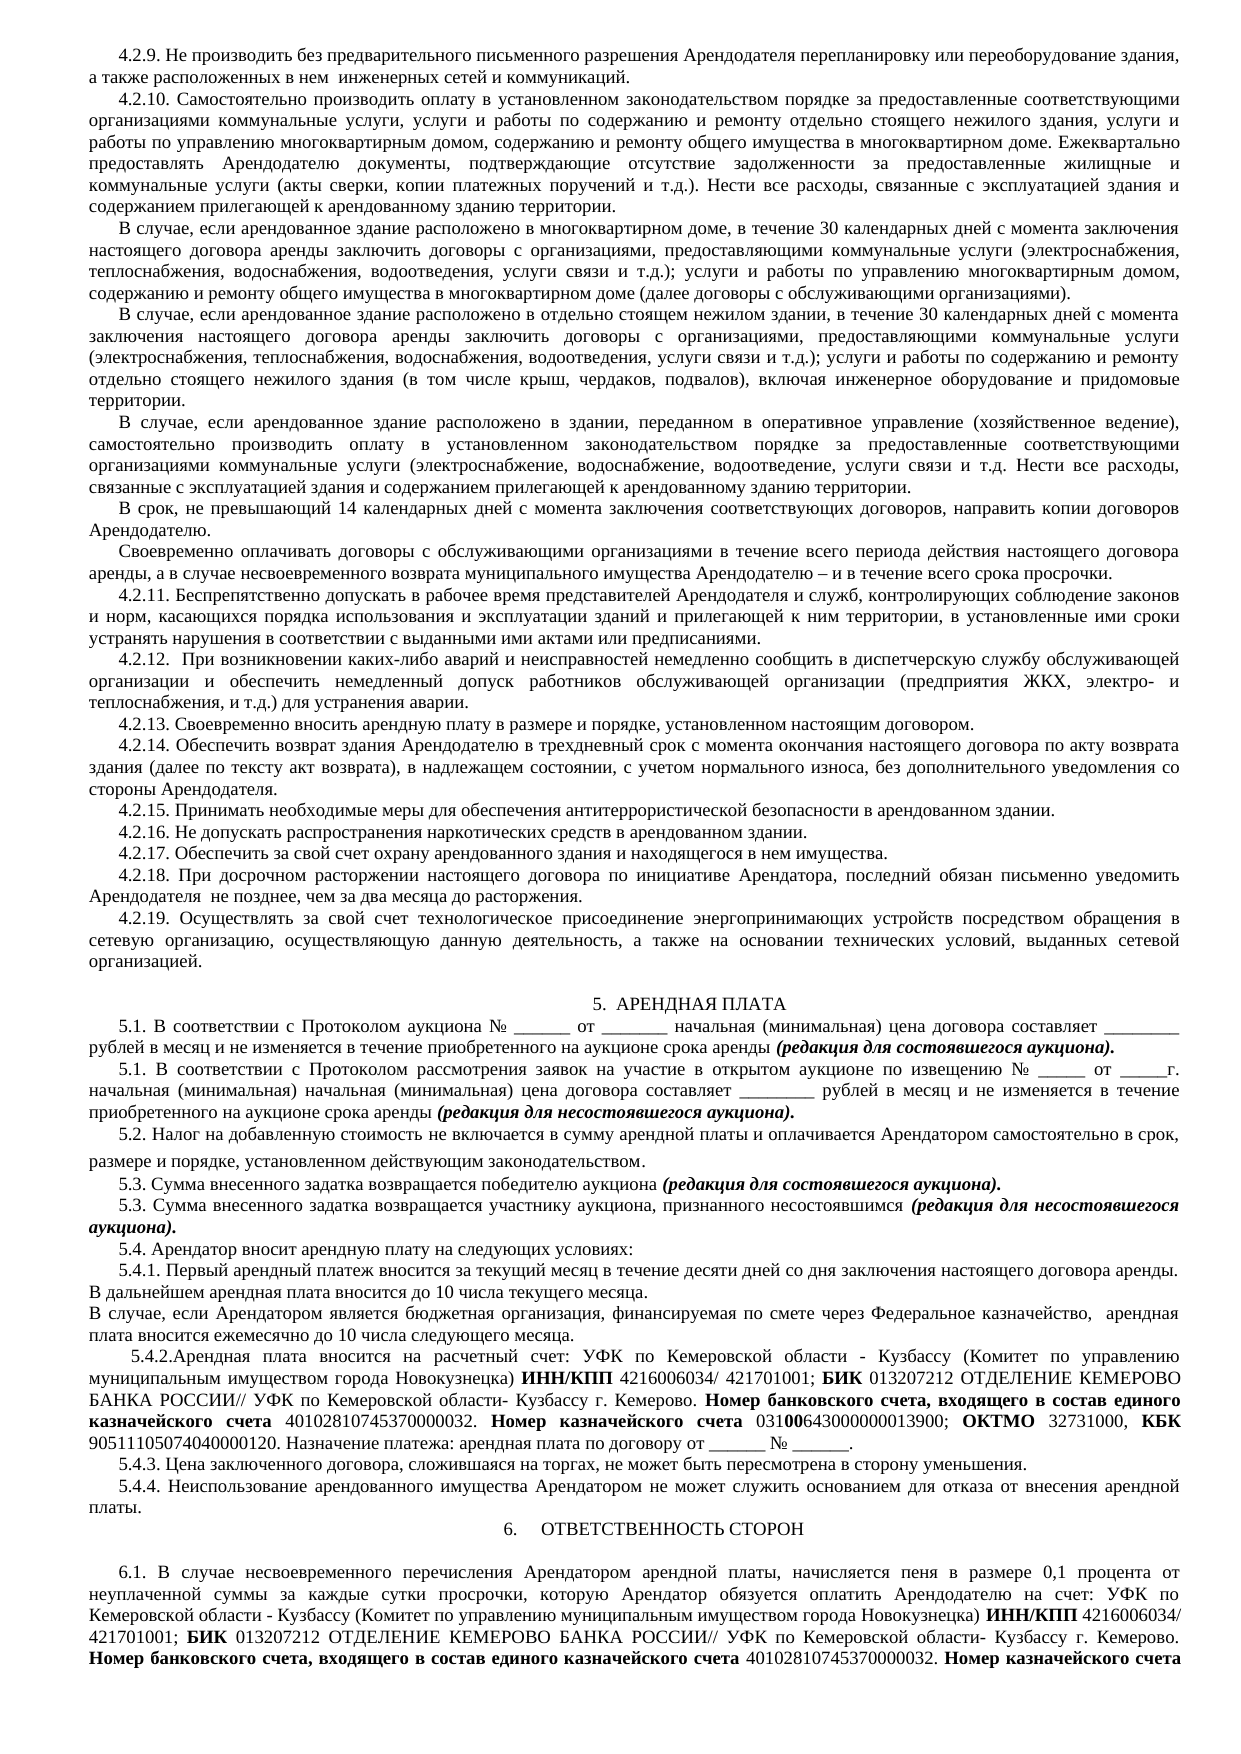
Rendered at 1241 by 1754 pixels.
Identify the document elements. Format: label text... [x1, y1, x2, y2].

text 5.4.1. Первый арендный платеж вносится за текущий месяц в течение десяти дней со дня заключения настоящего договора аренды. В дальнейшем арендная плата вносится до 10 числа текущего месяца. [89, 1259, 1181, 1302]
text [89, 1561, 1181, 1669]
text 5.4. Арендатор вносит арендную плату на следующих условиях: [89, 1237, 1181, 1259]
text 4.2.16. Не допускать распространения наркотических средств в арендованном здании. [89, 821, 1181, 842]
text В случае, если арендованное здание расположено в многоквартирном доме, в течение 30 календарных дней с момента заключения настоящего договора аренды заключить договоры с организациями, предоставляющими коммунальные услуги (электроснабжения, теплоснабжения, водоснабжения, водоотведения, услуги связи и т.д.); услуги и работы по управлению многоквартирным домом, содержанию и ремонту общего имущества в многоквартирном доме (далее договоры с обслуживающими организациями). [89, 217, 1181, 303]
text 4.2.14. Обеспечить возврат здания Арендодателю в трехдневный срок с момента окончания настоящего договора по акту возврата здания (далее по тексту акт возврата), в надлежащем состоянии, с учетом нормального износа, без дополнительного уведомления со стороны Арендодателя. [89, 734, 1181, 799]
text 4.2.17. Обеспечить за свой счет охрану арендованного здания и находящегося в нем имущества. [89, 842, 1181, 864]
text В случае, если арендованное здание расположено в отдельно стоящем нежилом здании, в течение 30 календарных дней с момента заключения настоящего договора аренды заключить договоры с организациями, предоставляющими коммунальные услуги (электроснабжения, теплоснабжения, водоснабжения, водоотведения, услуги связи и т.д.); услуги и работы по содержанию и ремонту отдельно стоящего нежилого здания (в том числе крыш, чердаков, подвалов), включая инженерное оборудование и придомовые территории. [89, 303, 1181, 411]
text Своевременно оплачивать договоры с обслуживающими организациями в течение всего периода действия настоящего договора аренды, а в случае несвоевременного возврата муниципального имущества Арендодателю – и в течение всего срока просрочки. [89, 540, 1181, 583]
text 5.1. В соответствии с Протоколом рассмотрения заявок на участие в открытом аукционе по извещению № _____ от _____г. начальная (минимальная) начальная (минимальная) цена договора составляет ________ рублей в месяц и не изменяется в течение приобретенного на аукционе срока аренды (редакция для несостоявшегося аукциона). [89, 1058, 1181, 1122]
text В срок, не превышающий 14 календарных дней с момента заключения соответствующих договоров, направить копии договоров Арендодателю. [89, 497, 1181, 540]
text 5.3. Сумма внесенного задатка возвращается участнику аукциона, признанного несостоявшимся (редакция для несостоявшегося аукциона). [89, 1194, 1181, 1237]
text 5. АРЕНДНАЯ ПЛАТА [168, 993, 1181, 1015]
text 5.2. Налог на добавленную стоимость не включается в сумму арендной платы и оплачивается Арендатором самостоятельно в срок, размере и порядке, установленном действующим законодательством. [89, 1122, 1181, 1173]
text 4.2.11. Беспрепятственно допускать в рабочее время представителей Арендодателя и служб, контролирующих соблюдение законов и норм, касающихся порядка использования и эксплуатации зданий и прилегающей к ним территории, в установленные ими сроки устранять нарушения в соответствии с выданными ими актами или предписаниями. [89, 583, 1181, 648]
text 4.2.18. При досрочном расторжении настоящего договора по инициативе Арендатора, последний обязан письменно уведомить Арендодателя не позднее, чем за два месяца до расторжения. [89, 864, 1181, 907]
text В случае, если арендованное здание расположено в здании, переданном в оперативное управление (хозяйственное ведение), самостоятельно производить оплату в установленном законодательством порядке за предоставленные соответствующими организациями коммунальные услуги (электроснабжение, водоснабжение, водоотведение, услуги связи и т.д. Нести все расходы, связанные с эксплуатацией здания и содержанием прилегающей к арендованному зданию территории. [89, 411, 1181, 497]
text 4.2.19. Осуществлять за свой счет технологическое присоединение энергопринимающих устройств посредством обращения в сетевую организацию, осуществляющую данную деятельность, а также на основании технических условий, выданных сетевой организацией. [89, 907, 1181, 972]
text 5.1. В соответствии с Протоколом аукциона № ______ от _______ начальная (минимальная) цена договора составляет ________ рублей в месяц и не изменяется в течение приобретенного на аукционе срока аренды (редакция для состоявшегося аукциона). [89, 1015, 1181, 1058]
text 4.2.13. Своевременно вносить арендную плату в размере и порядке, установленном настоящим договором. [89, 713, 1181, 734]
list ОТВЕТСТВЕННОСТЬ СТОРОН [126, 1518, 1181, 1539]
text 4.2.12. При возникновении каких-либо аварий и неисправностей немедленно сообщить в диспетчерскую службу обслуживающей организации и обеспечить немедленный допуск работников обслуживающей организации (предприятия ЖКХ, электро- и теплоснабжения, и т.д.) для устранения аварии. [89, 648, 1181, 713]
text 4.2.15. Принимать необходимые меры для обеспечения антитеррористической безопасности в арендованном здании. [89, 799, 1181, 821]
text В случае, если Арендатором является бюджетная организация, финансируемая по смете через Федеральное казначейство, арендная плата вносится ежемесячно до 10 числа следующего месяца. [89, 1302, 1181, 1345]
text 5.4.4. Неиспользование арендованного имущества Арендатором не может служить основанием для отказа от внесения арендной платы. [89, 1475, 1181, 1518]
text 4.2.10. Самостоятельно производить оплату в установленном законодательством порядке за предоставленные соответствующими организациями коммунальные услуги, услуги и работы по содержанию и ремонту отдельно стоящего нежилого здания, услуги и работы по управлению многоквартирным домом, содержанию и ремонту общего имущества в многоквартирном доме. Ежеквартально предоставлять Арендодателю документы, подтверждающие отсутствие задолженности за предоставленные жилищные и коммунальные услуги (акты сверки, копии платежных поручений и т.д.). Нести все расходы, связанные с эксплуатацией здания и содержанием прилегающей к арендованному зданию территории. [89, 87, 1181, 217]
text 4.2.9. Не производить без предварительного письменного разрешения Арендодателя перепланировку или переоборудование здания, а также расположенных в нем инженерных сетей и коммуникаций. [89, 44, 1181, 87]
text 5.4.2.Арендная плата вносится на расчетный счет: УФК по Кемеровской области - Кузбассу (Комитет по управлению муниципальным имуществом города Новокузнецка) ИНН/КПП 4216006034/ 421701001; БИК 013207212 ОТДЕЛЕНИЕ КЕМЕРОВО БАНКА РОССИИ// УФК по Кемеровской области- Кузбассу г. Кемерово. Номер банковского счета, входящего в состав единого казначейского счета 40102810745370000032. Номер казначейского счета 03100643000000013900; ОКТМО 32731000, КБК 90511105074040000120. Назначение платежа: арендная плата по договору от ______ № ______. [89, 1345, 1181, 1453]
text 5.3. Сумма внесенного задатка возвращается победителю аукциона (редакция для состоявшегося аукциона). [89, 1173, 1181, 1194]
text 5.4.3. Цена заключенного договора, сложившаяся на торгах, не может быть пересмотрена в сторону уменьшения. [89, 1453, 1181, 1475]
